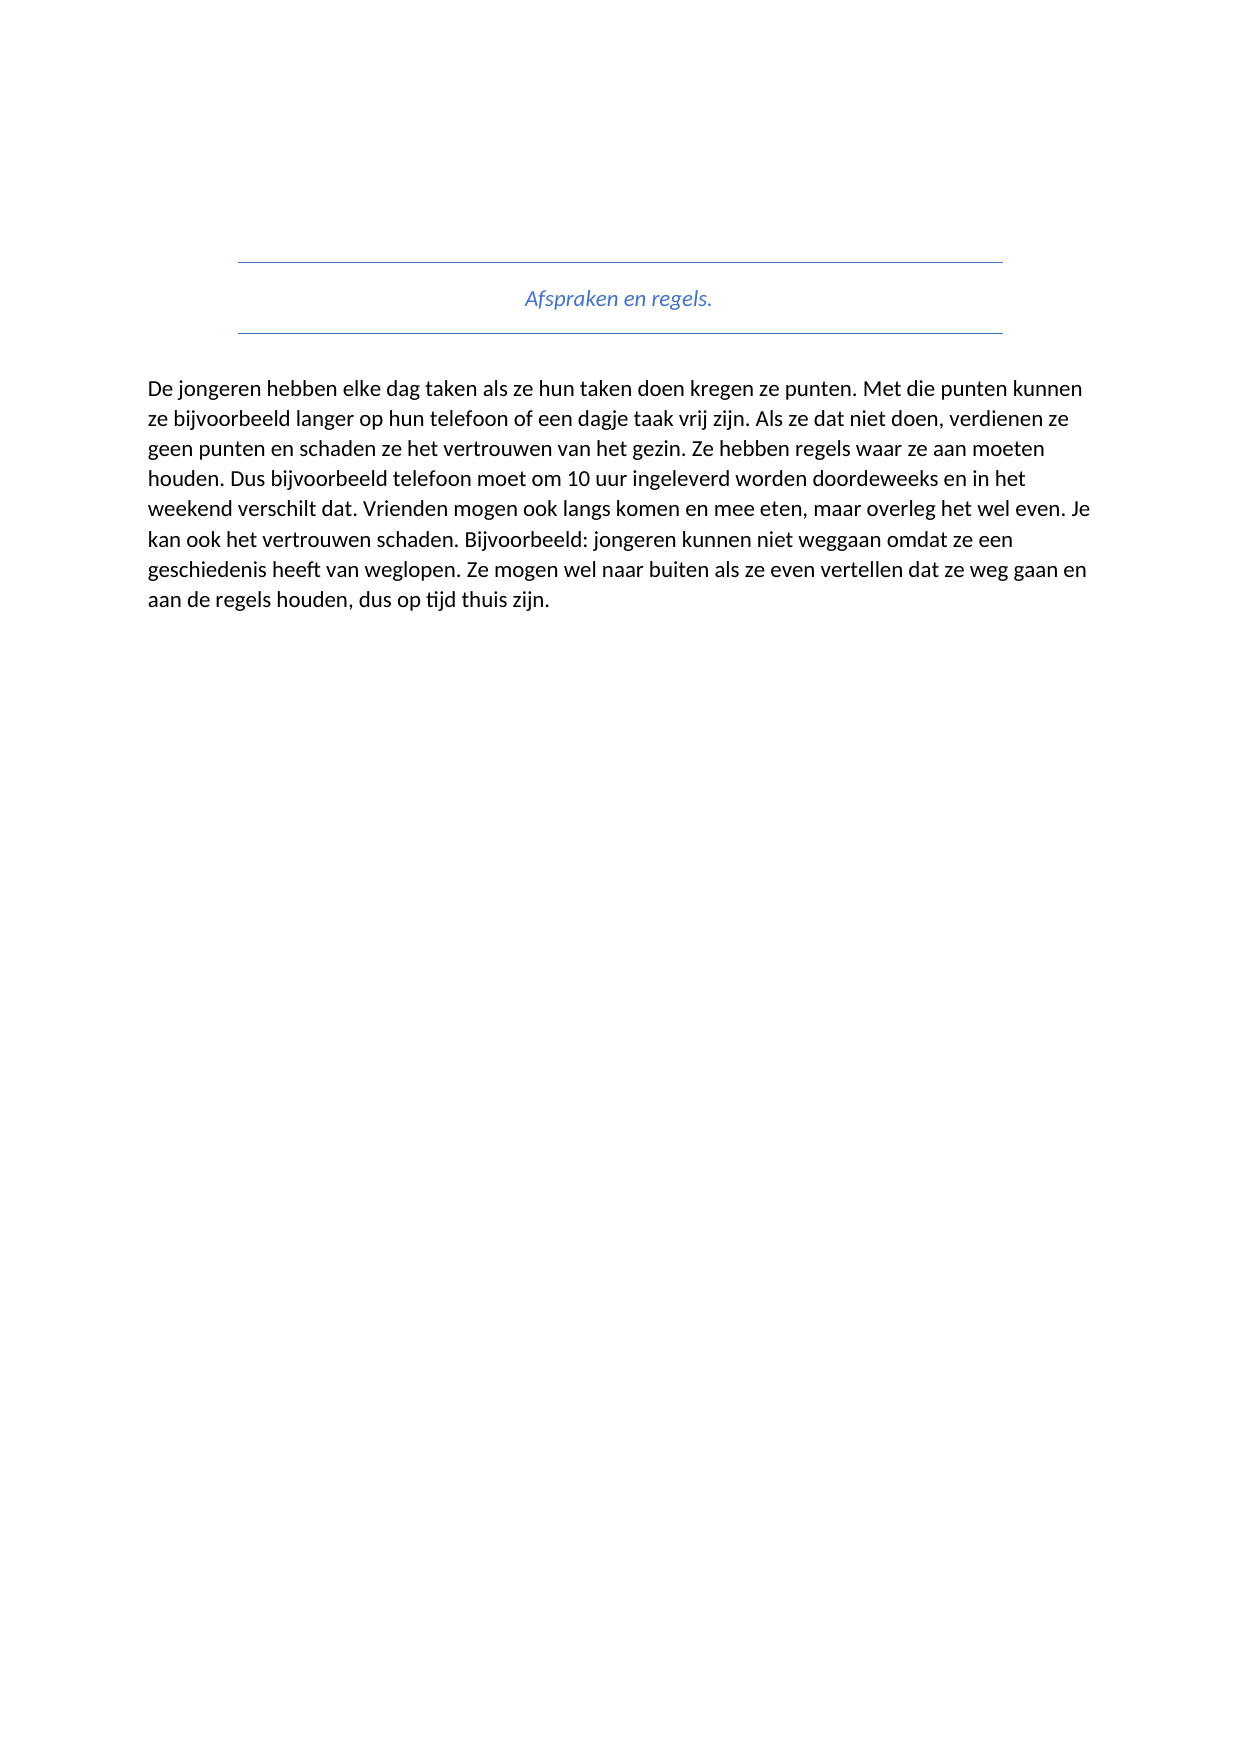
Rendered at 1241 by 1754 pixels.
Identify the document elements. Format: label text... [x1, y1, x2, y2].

text De jongeren hebben elke dag taken als ze hun taken doen kregen ze punten. Met die punten kunnen ze bijvoorbeeld langer op hun telefoon of een dagje taak vrij zijn. Als ze dat niet doen, verdienen ze geen punten en schaden ze het vertrouwen van het gezin. Ze hebben regels waar ze aan moeten houden. Dus bijvoorbeeld telefoon moet om 10 uur ingeleverd worden doordeweeks en in het weekend verschilt dat. Vrienden mogen ook langs komen en mee eten, maar overleg het wel even. Je kan ook het vertrouwen schaden. Bijvoorbeeld: jongeren kunnen niet weggaan omdat ze een geschiedenis heeft van weglopen. Ze mogen wel naar buiten als ze even vertellen dat ze weg gaan en aan de regels houden, dus op tijd thuis zijn. [148, 374, 1093, 613]
text Afspraken en regels. [238, 263, 1003, 333]
